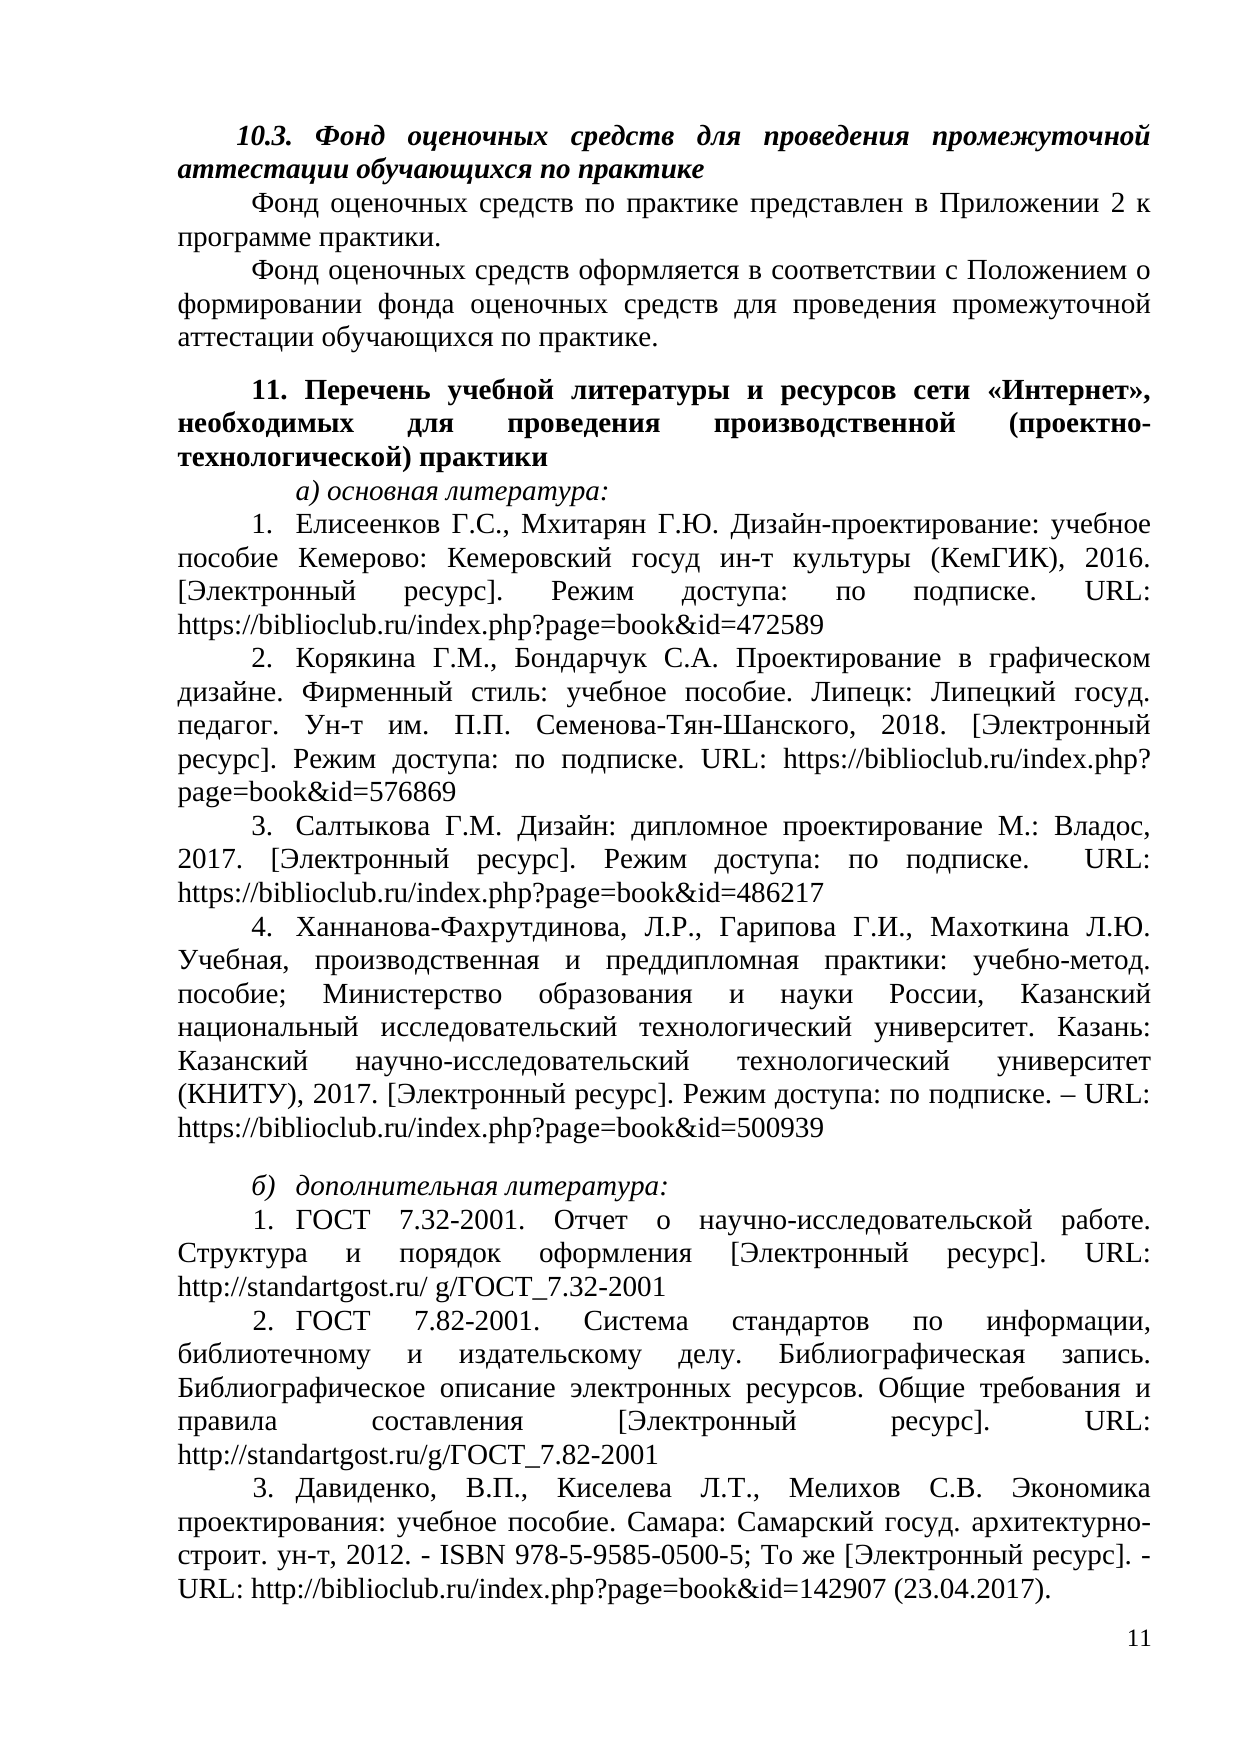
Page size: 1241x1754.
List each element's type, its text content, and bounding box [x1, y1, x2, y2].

list Давиденко, В.П., Киселева Л.Т., Мелихов С.В. Экономика проектирования: учебное пособие. Самара: Самарский госуд. архитектурно-строит. ун-т, 2012. - ISBN 978-5-9585-0500-5; То же [Электронный ресурс]. - URL: http://biblioclub.ru/index.php?page=book&id=142907 (23.04.2017). [177, 1470, 1152, 1604]
text 11. Перечень учебной литературы и ресурсов сети «Интернет», необходимых для проведения производственной (проектно-технологической) практики [177, 372, 1152, 473]
list Елисеенков Г.С., Мхитарян Г.Ю. Дизайн-проектирование: учебное пособие Кемерово: Кемеровский госуд ин-т культуры (КемГИК), 2016. [Электронный ресурс]. Режим доступа: по подписке. URL: https://biblioclub.ru/index.php?page=book&id=472589 [177, 506, 1152, 640]
text Фонд оценочных средств по практике представлен в Приложении 2 к программе практики. [177, 185, 1152, 252]
text а) основная литература: [177, 473, 1152, 506]
list ГОСТ 7.82-2001. Система стандартов по информации, библиотечному и издательскому делу. Библиографическая запись. Библиографическое описание электронных ресурсов. Общие требования и правила составления [Электронный ресурс]. URL: http://standartgost.ru/g/ГОСТ_7.82-2001 [177, 1303, 1152, 1470]
text Фонд оценочных средств оформляется в соответствии с Положением о формировании фонда оценочных средств для проведения промежуточной аттестации обучающихся по практике. [177, 252, 1152, 353]
list Корякина Г.М., Бондарчук С.А. Проектирование в графическом дизайне. Фирменный стиль: учебное пособие. Липецк: Липецкий госуд. педагог. Ун-т им. П.П. Семенова-Тян-Шанского, 2018. [Электронный ресурс]. Режим доступа: по подписке. URL: https://biblioclub.ru/index.php?page=book&id=576869 [177, 640, 1152, 808]
text б) дополнительная литература: [177, 1168, 1152, 1202]
list Ханнанова-Фахрутдинова, Л.Р., Гарипова Г.И., Махоткина Л.Ю. Учебная, производственная и преддипломная практики: учебно-метод. пособие; Министерство образования и науки России, Казанский национальный исследовательский технологический университет. Казань: Казанский научно-исследовательский технологический университет (КНИТУ), 2017. [Электронный ресурс]. Режим доступа: по подписке. – URL: https://biblioclub.ru/index.php?page=book&id=500939 [177, 909, 1152, 1143]
list ГОСТ 7.32-2001. Отчет о научно-исследовательской работе. Структура и порядок оформления [Электронный ресурс]. URL: http://standartgost.ru/ g/ГОСТ_7.32-2001 [177, 1202, 1152, 1303]
list Салтыкова Г.М. Дизайн: дипломное проектирование М.: Владос, 2017. [Электронный ресурс]. Режим доступа: по подписке. URL: https://biblioclub.ru/index.php?page=book&id=486217 [177, 808, 1152, 909]
text 10.3. Фонд оценочных средств для проведения промежуточной аттестации обучающихся по практике [177, 118, 1152, 185]
